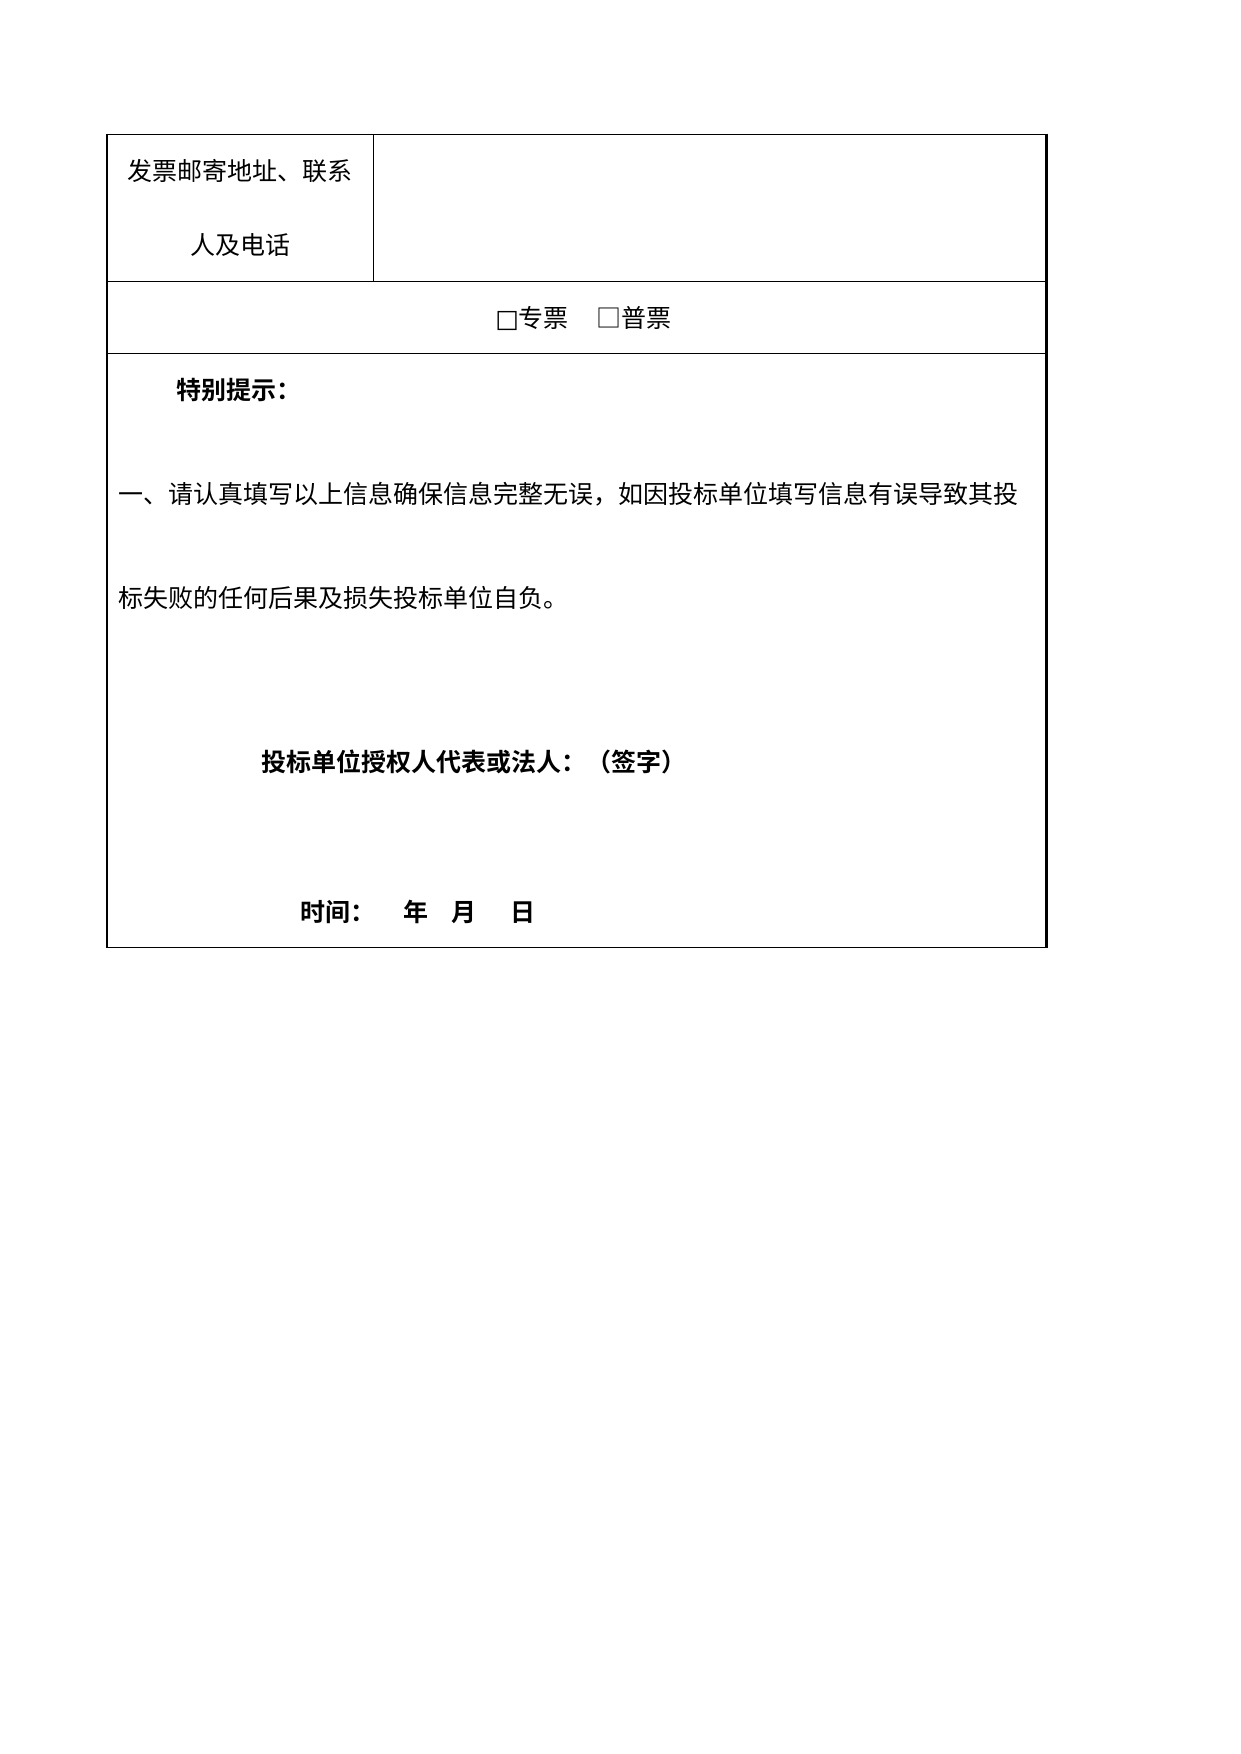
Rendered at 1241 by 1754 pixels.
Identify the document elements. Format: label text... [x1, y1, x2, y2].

table_cell 特别提示： 一、请认真填写以上信息确保信息完整无误，如因投标单位填写信息有误导致其投标失败的任何后果及损失投标单位自负。 投标单位授权人代表或法人：（签字） 时间： 年 月 日 [108, 354, 1045, 947]
table_cell [374, 135, 1045, 281]
table_cell 发票邮寄地址、联系人及电话 [108, 135, 373, 281]
table_cell □专票 □普票 [108, 282, 1045, 353]
